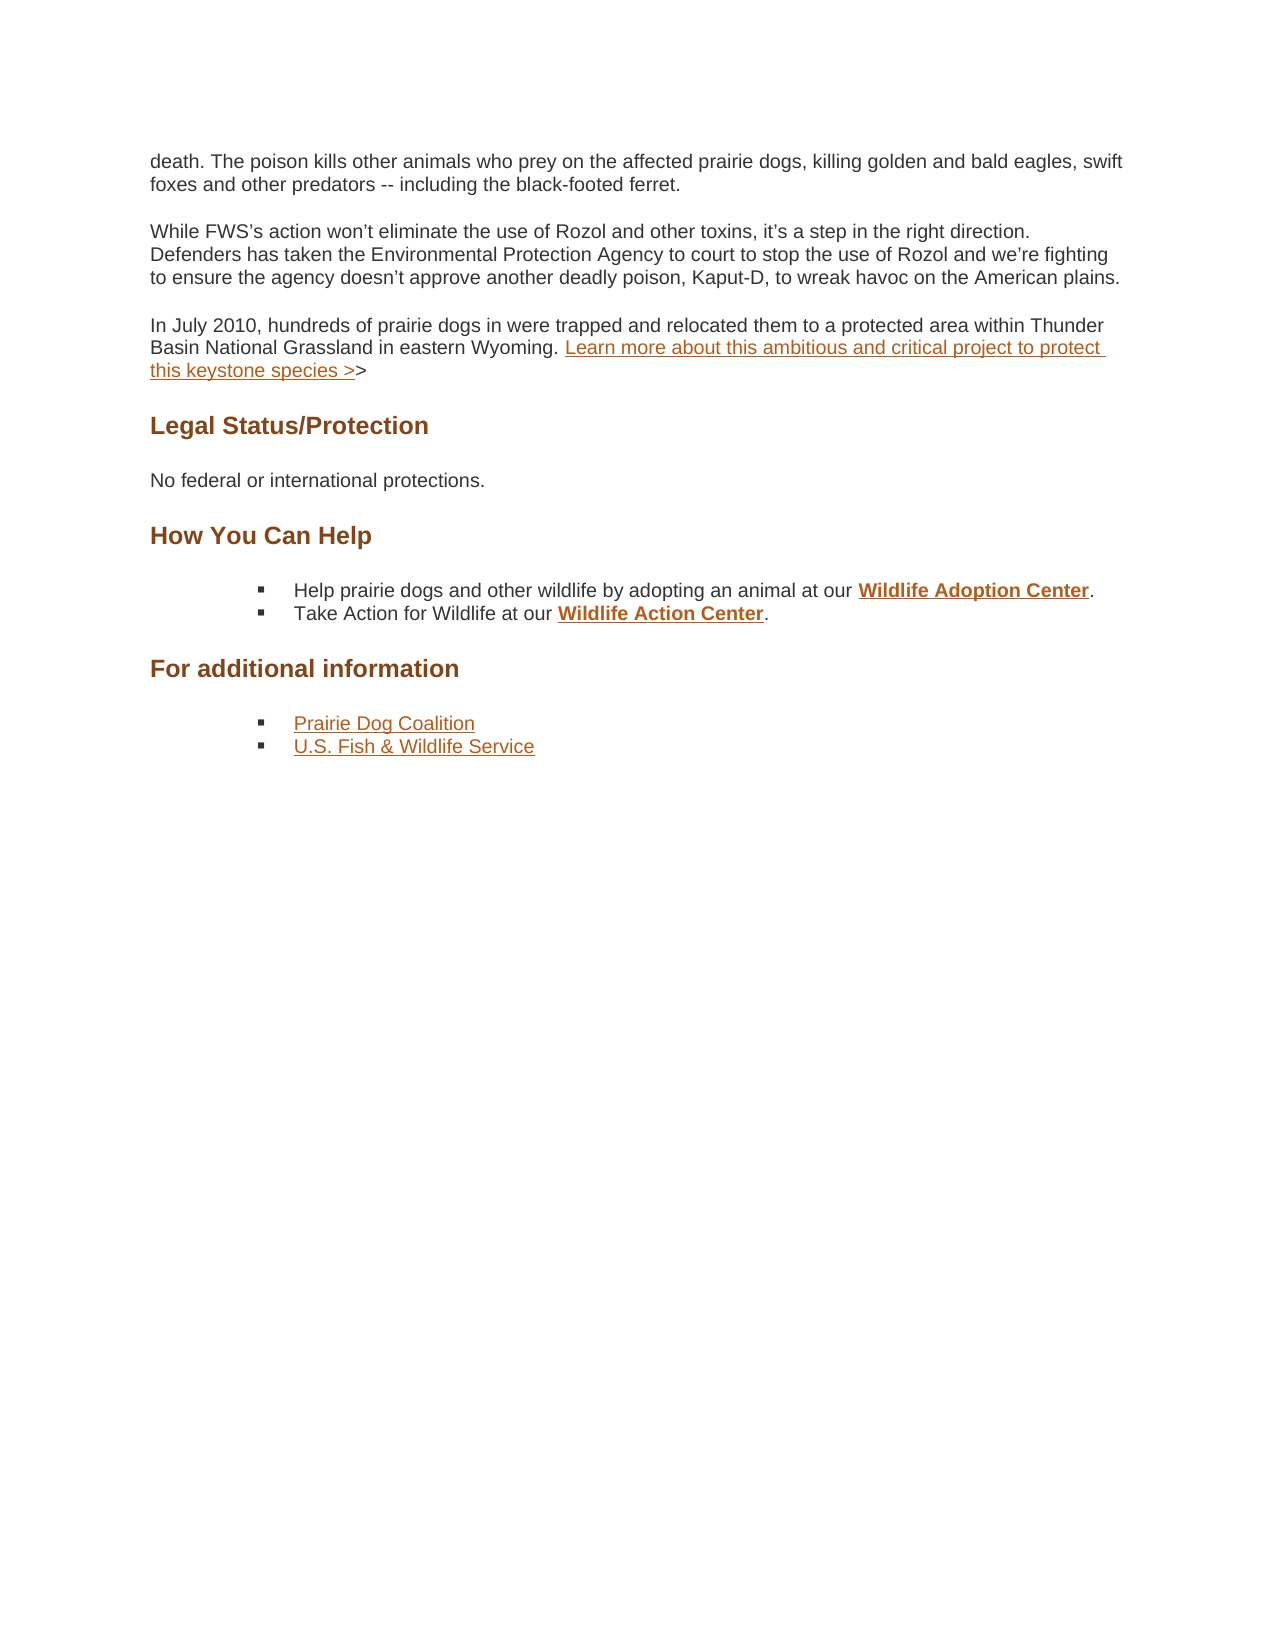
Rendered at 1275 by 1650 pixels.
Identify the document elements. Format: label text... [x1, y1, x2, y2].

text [150, 150, 1125, 195]
text In July 2010, hundreds of prairie dogs in were trapped and relocated them to a protected area within Thunder Basin National Grassland in eastern Wyoming. Learn more about this ambitious and critical project to protect this keystone species >> [150, 313, 1125, 382]
text How You Can Help [150, 521, 1125, 549]
text Legal Status/Protection [150, 411, 1125, 439]
text For additional information [150, 654, 1125, 682]
text No federal or international protections. [150, 469, 1125, 491]
list Prairie Dog Coalition [256, 712, 1125, 735]
list Take Action for Wildlife at our Wildlife Action Center. [256, 602, 1125, 624]
list U.S. Fish & Wildlife Service [256, 735, 1125, 758]
list Help prairie dogs and other wildlife by adopting an animal at our Wildlife Adoption Center. [256, 578, 1125, 602]
text While FWS’s action won’t eliminate the use of Rozol and other toxins, it’s a step in the right direction. Defenders has taken the Environmental Protection Agency to court to stop the use of Rozol and we’re fighting to ensure the agency doesn’t approve another deadly poison, Kaput-D, to wreak havoc on the American plains. [150, 220, 1125, 288]
